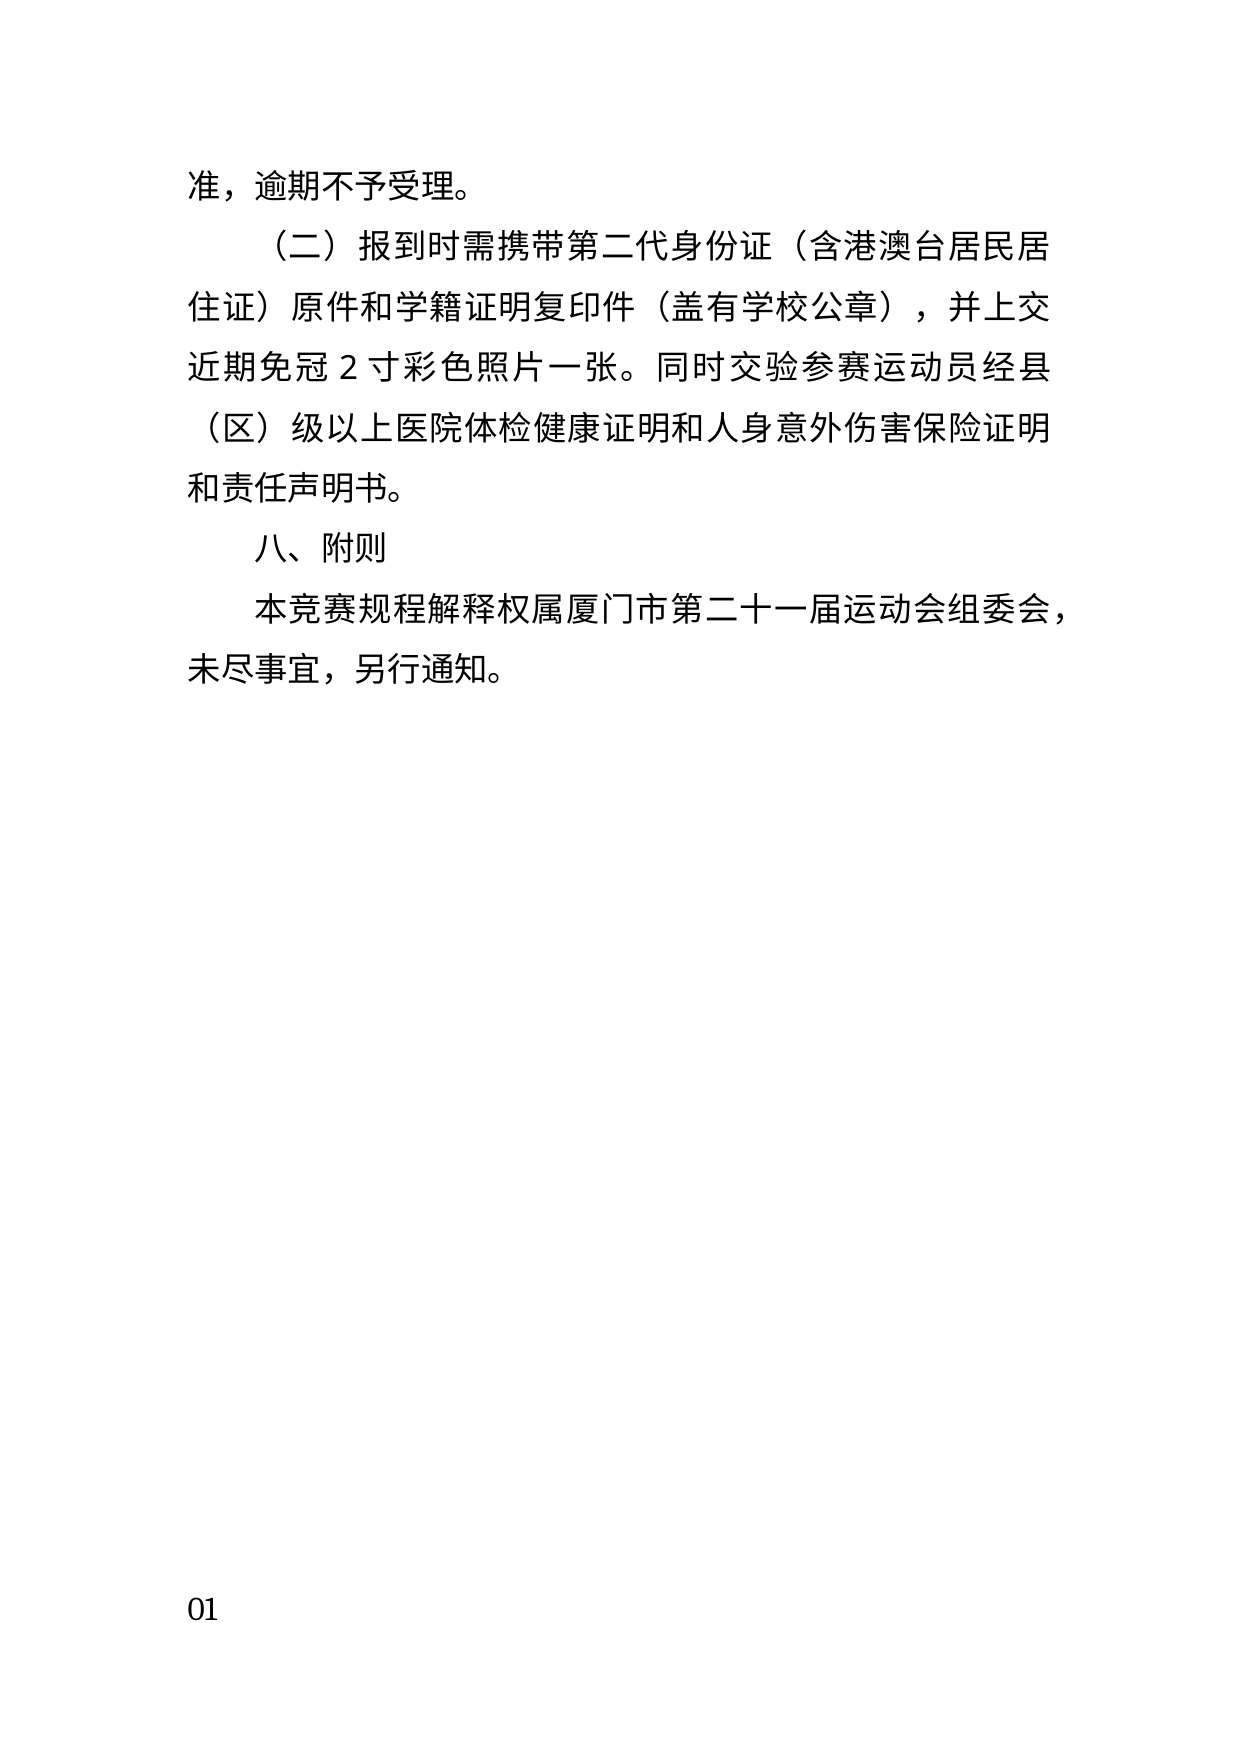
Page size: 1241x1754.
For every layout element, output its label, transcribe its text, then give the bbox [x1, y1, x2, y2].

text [187, 150, 1053, 210]
text （二）报到时需携带第二代身份证（含港澳台居民居住证）原件和学籍证明复印件（盖有学校公章），并上交近期免冠2寸彩色照片一张。同时交验参赛运动员经县（区）级以上医院体检健康证明和人身意外伤害保险证明和责任声明书。 [187, 210, 1053, 512]
text 八、附则 [187, 512, 1053, 573]
text 本竞赛规程解释权属厦门市第二十一届运动会组委会，未尽事宜，另行通知。 [187, 573, 1053, 694]
